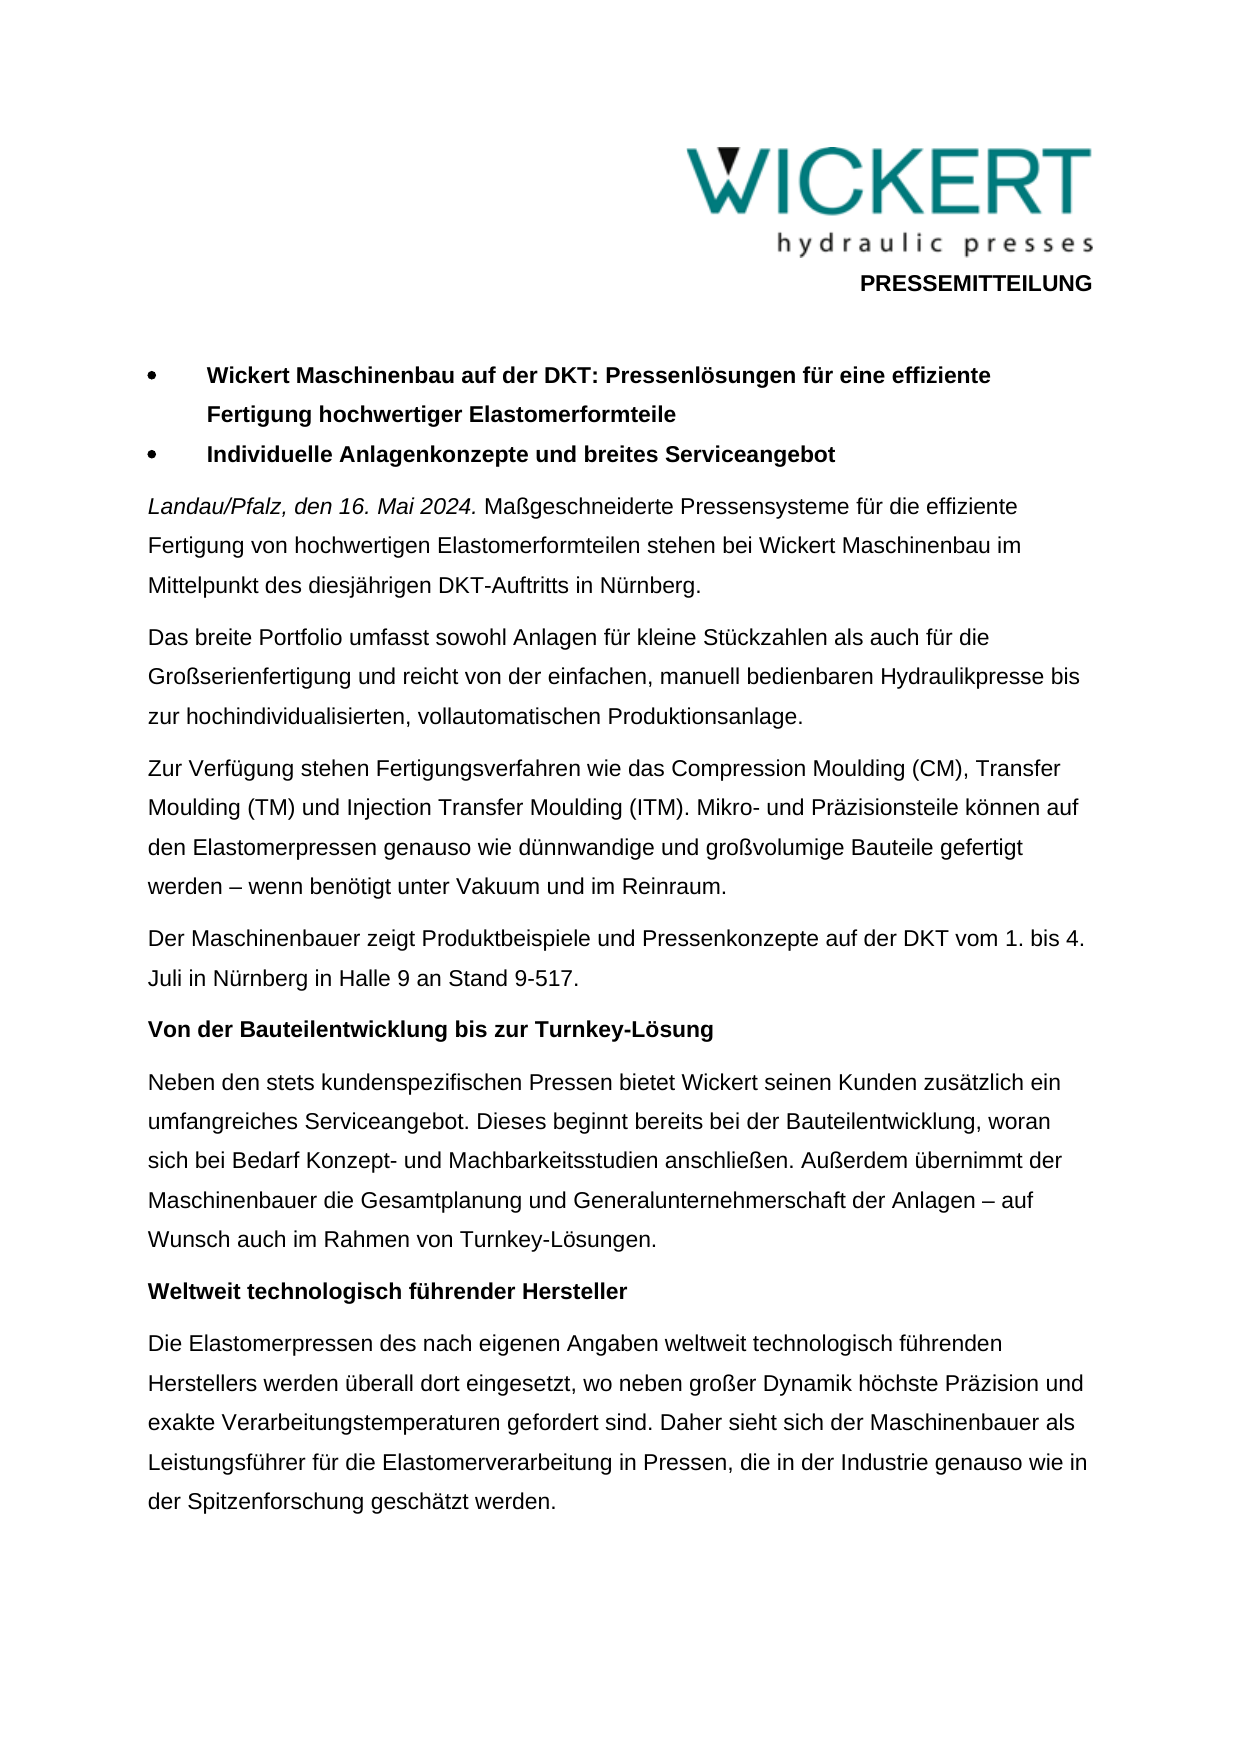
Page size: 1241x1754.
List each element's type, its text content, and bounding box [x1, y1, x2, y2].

text Das breite Portfolio umfasst sowohl Anlagen für kleine Stückzahlen als auch für die Großserienfertigung und reicht von der einfachen, manuell bedienbaren Hydraulikpresse bis zur hochindividualisierten, vollautomatischen Produktionsanlage. [148, 624, 1093, 729]
text Die Elastomerpressen des nach eigenen Angaben weltweit technologisch führenden Herstellers werden überall dort eingesetzt, wo neben großer Dynamik höchste Präzision und exakte Verarbeitungstemperaturen gefordert sind. Daher sieht sich der Maschinenbauer als Leistungsführer für die Elastomerverarbeitung in Pressen, die in der Industrie genauso wie in der Spitzenforschung geschätzt werden. [148, 1330, 1093, 1514]
text Landau/Pfalz, den 16. Mai 2024. Maßgeschneiderte Pressensysteme für die effiziente Fertigung von hochwertigen Elastomerformteilen stehen bei Wickert Maschinenbau im Mittelpunkt des diesjährigen DKT-Auftritts in Nürnberg. [148, 493, 1093, 598]
text Neben den stets kundenspezifischen Pressen bietet Wickert seinen Kunden zusätzlich ein umfangreiches Serviceangebot. Dieses beginnt bereits bei der Bauteilentwicklung, woran sich bei Bedarf Konzept- und Machbarkeitsstudien anschließen. Außerdem übernimmt der Maschinenbauer die Gesamtplanung und Generalunternehmerschaft der Anlagen – auf Wunsch auch im Rahmen von Turnkey-Lösungen. [148, 1068, 1093, 1253]
text Weltweit technologisch führender Hersteller [148, 1278, 1093, 1305]
text Der Maschinenbauer zeigt Produktbeispiele und Pressenkonzepte auf der DKT vom 1. bis 4. Juli in Nürnberg in Halle 9 an Stand 9-517. [148, 925, 1093, 991]
text Von der Bauteilentwicklung bis zur Turnkey-Lösung [148, 1016, 1093, 1043]
text PRESSEMITTEILUNG [148, 270, 1093, 297]
list Wickert Maschinenbau auf der DKT: Pressenlösungen für eine effiziente Fertigung hochwertiger Elastomerformteile [148, 362, 1093, 428]
picture [686, 147, 1093, 258]
list Individuelle Anlagenkonzepte und breites Serviceangebot [148, 441, 1093, 467]
text Zur Verfügung stehen Fertigungsverfahren wie das Compression Moulding (CM), Transfer Moulding (TM) und Injection Transfer Moulding (ITM). Mikro- und Präzisionsteile können auf den Elastomerpressen genauso wie dünnwandige und großvolumige Bauteile gefertigt werden – wenn benötigt unter Vakuum und im Reinraum. [148, 754, 1093, 899]
